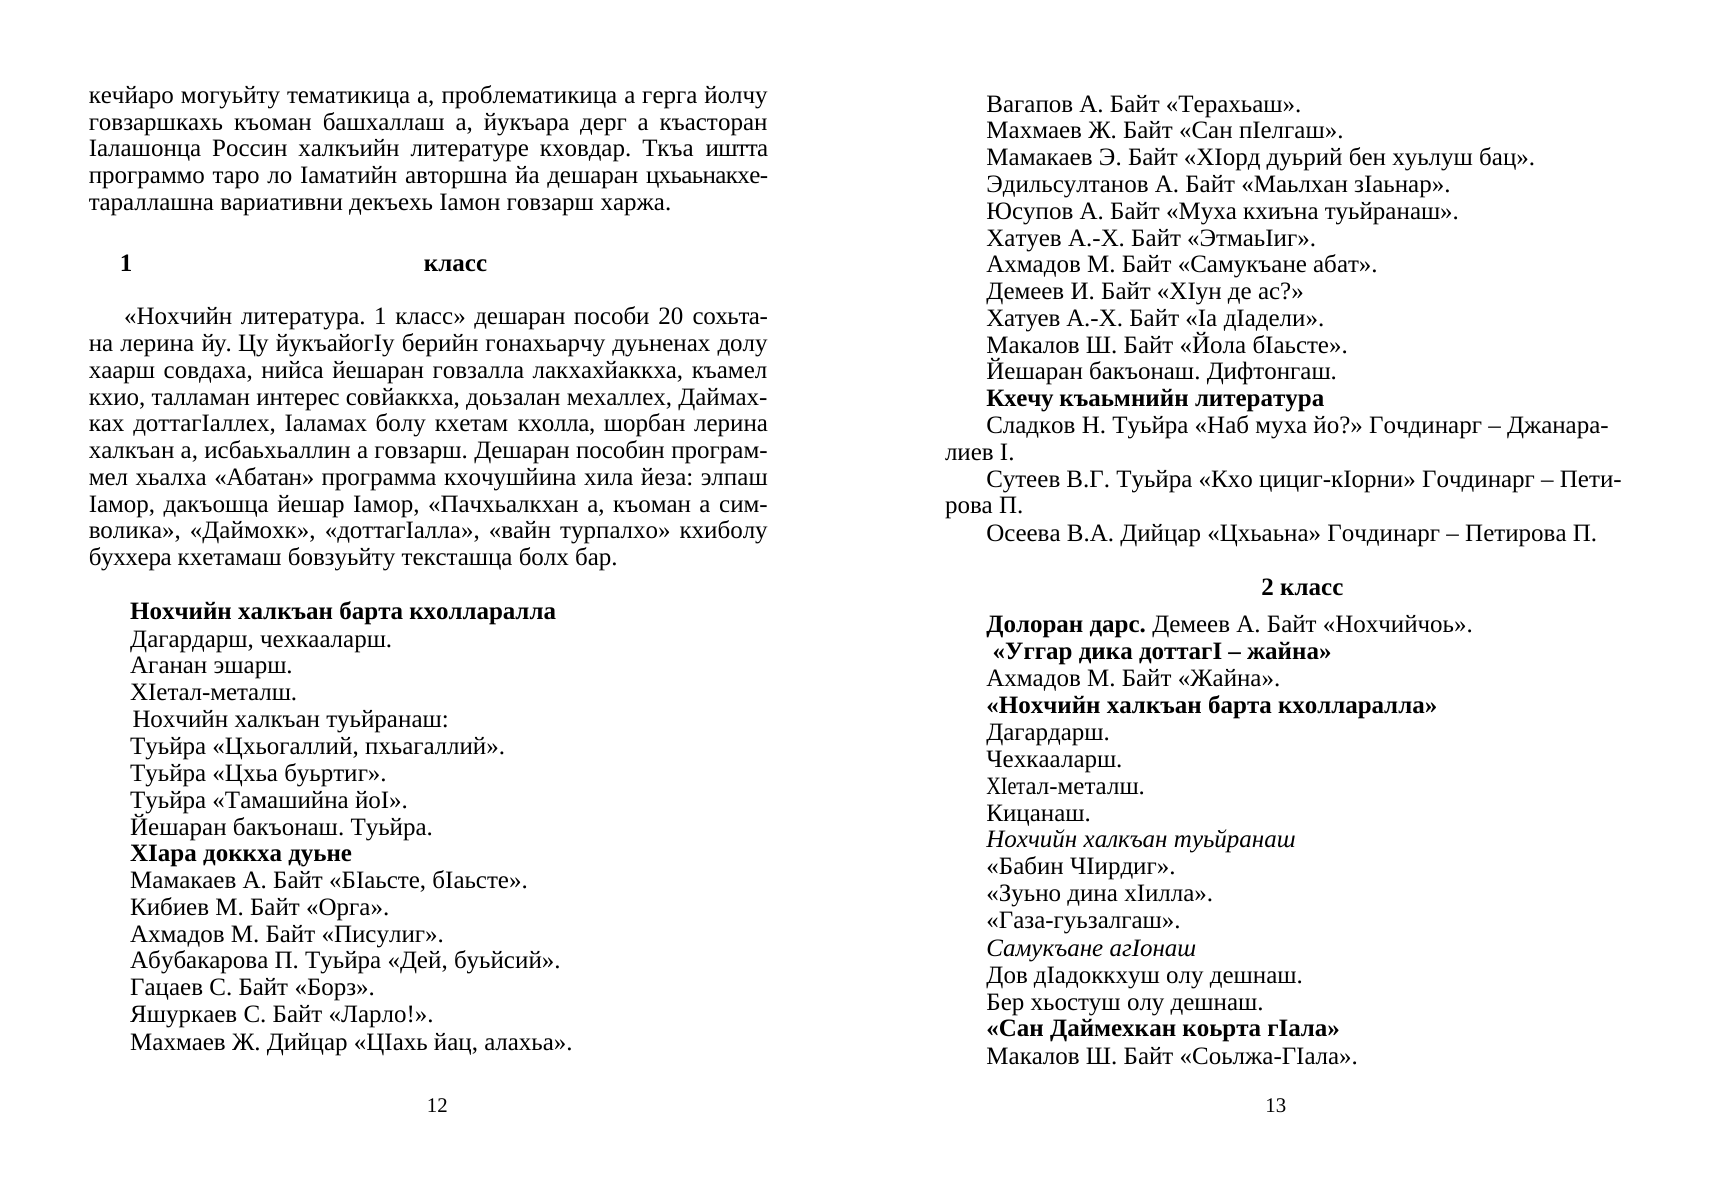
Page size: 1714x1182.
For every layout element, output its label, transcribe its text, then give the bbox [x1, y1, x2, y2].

text Юсупов А. Байт «Муха кхиъна туьйранаш». Хатуев А.-Х. Байт «ЭтмаьIиг». [986, 198, 1532, 251]
text Мамакаев Э. Байт «ХIорд дуьрий бен хуьлуш бац». Эдильсултанов А. Байт «Маьлхан зIаьнар». [986, 144, 1638, 198]
subtitle Нохчийн халкъан барта кхолларалла [130, 597, 772, 625]
text Нохчийн халкъан туьйранаш [986, 826, 1638, 853]
subtitle «Нохчийн халкъан барта кхолларалла» [986, 692, 1638, 719]
text Осеева В.А. Дийцар «Цхьаьна» Гочдинарг – Петирова П. [986, 519, 1638, 547]
text Дагардарш, чехкааларш. Аганан эшарш. [130, 626, 467, 679]
text Долоран дарс. Демеев А. Байт «Нохчийчоь». [986, 610, 1638, 638]
text Нохчийн халкъан туьйранаш: Туьйра «Цхьогаллий, пхьагаллий». Туьйра «Цхьа буьртиг». [130, 707, 523, 787]
text «Газа-гуьзалгаш». [986, 907, 1638, 934]
text «Нохчийн литература. 1 класс» дешаран пособи 20 сохьта- на лерина йу. Цу йукъайогIу берийн гонахьарчу дуьненах долу хаарш совдаха, нийса йешаран говзалла лакхахйаккха, къамел кхио, талламан интерес совйаккха, доьзалан мехаллех, Даймах- ках доттагIаллех, Iаламах болу кхетам кхолла, шорбан лерина халкъан а, исбаьхьаллин а говзарш. Дешаран пособин програм- мел хьалха «Абатан» программа кхочушйина хила йеза: элпаш Iамор, дакъошца йешар Iамор, «Пачхьалкхан а, къоман а сим- волика», «Даймохк», «доттагIалла», «вайн турпалхо» кхиболу буххера кхетамаш бовзуьйту тексташца болх бар. [88, 303, 768, 571]
text «Бабин ЧӀирдиг». [986, 853, 1638, 880]
text Туьйра «Тамашийна йоI». Йешаран бакъонаш. Туьйра. ХIара доккха дуьне [130, 787, 467, 867]
text Сладков Н. Туьйра «Наб муха йо?» Гочдинарг – Джанара- лиев I. [945, 412, 1638, 466]
text Ахмадов М. Байт «Жайна». [986, 665, 1638, 692]
text «Зуьно дина хӀилла». [986, 880, 1638, 907]
text Мамакаев А. Байт «БIаьсте, бIаьсте». Кибиев М. Байт «Орга». [130, 867, 563, 921]
subtitle класс [1261, 572, 1638, 601]
text Макалов Ш. Байт «Соьлжа-ГӀала». [986, 1042, 1638, 1070]
text Ахмадов М. Байт «Самукъане абат». Демеев И. Байт «ХIун де ас?» Хатуев А.-Х. Байт «Iа дIадели». [986, 251, 1378, 332]
subtitle «Уггар дика доттагӀ – жайна» [992, 638, 1638, 665]
text Яшуркаев С. Байт «Ларло!». [130, 1001, 772, 1028]
text Сутеев В.Г. Туьйра «Кхо цициг-кIорни» Гочдинарг – Пети- рова П. [945, 466, 1638, 519]
text кечйаро могуьйту тематикица а, проблематикица а герга йолчу говзаршкахь къоман башхаллаш а, йукъара дерг а къасторан Ӏалашонца Россин халкъийн литературе кховдар. Ткъа иштта программо таро ло Ӏаматийн авторшна йа дешаран цхьаьнакхе- тараллашна вариативни декъехь Ӏамон говзарш харжа. [88, 82, 768, 216]
subtitle класс [119, 248, 772, 277]
text Макалов Ш. Байт «Йола бIаьсте». Йешаран бакъонаш. Дифтонгаш. Кхечу къаьмнийн литература [986, 332, 1350, 412]
text Самукъане агIонаш [986, 934, 1638, 961]
text ХӀетал-металш. [130, 679, 772, 706]
text Дов дIадоккхуш олу дешнаш. Бер хьостуш олу дешнаш. [986, 962, 1339, 1015]
text Дагардарш. Чехкааларш. ХӀетал-металш. Кицанаш. [986, 719, 1156, 826]
text Махмаев Ж. Дийцар «ЦIахь йац, алахьа». [130, 1028, 772, 1056]
text Вагапов А. Байт «Терахьаш». Махмаев Ж. Байт «Сан пIелгаш». [986, 91, 1346, 144]
subtitle «Сан Даймехкан коьрта гӀала» [986, 1015, 1638, 1042]
text Ахмадов М. Байт «Писулиг». Абубакарова П. Туьйра «Дей, буьйсий». Гацаев С. Байт «Борз». [130, 921, 563, 1001]
